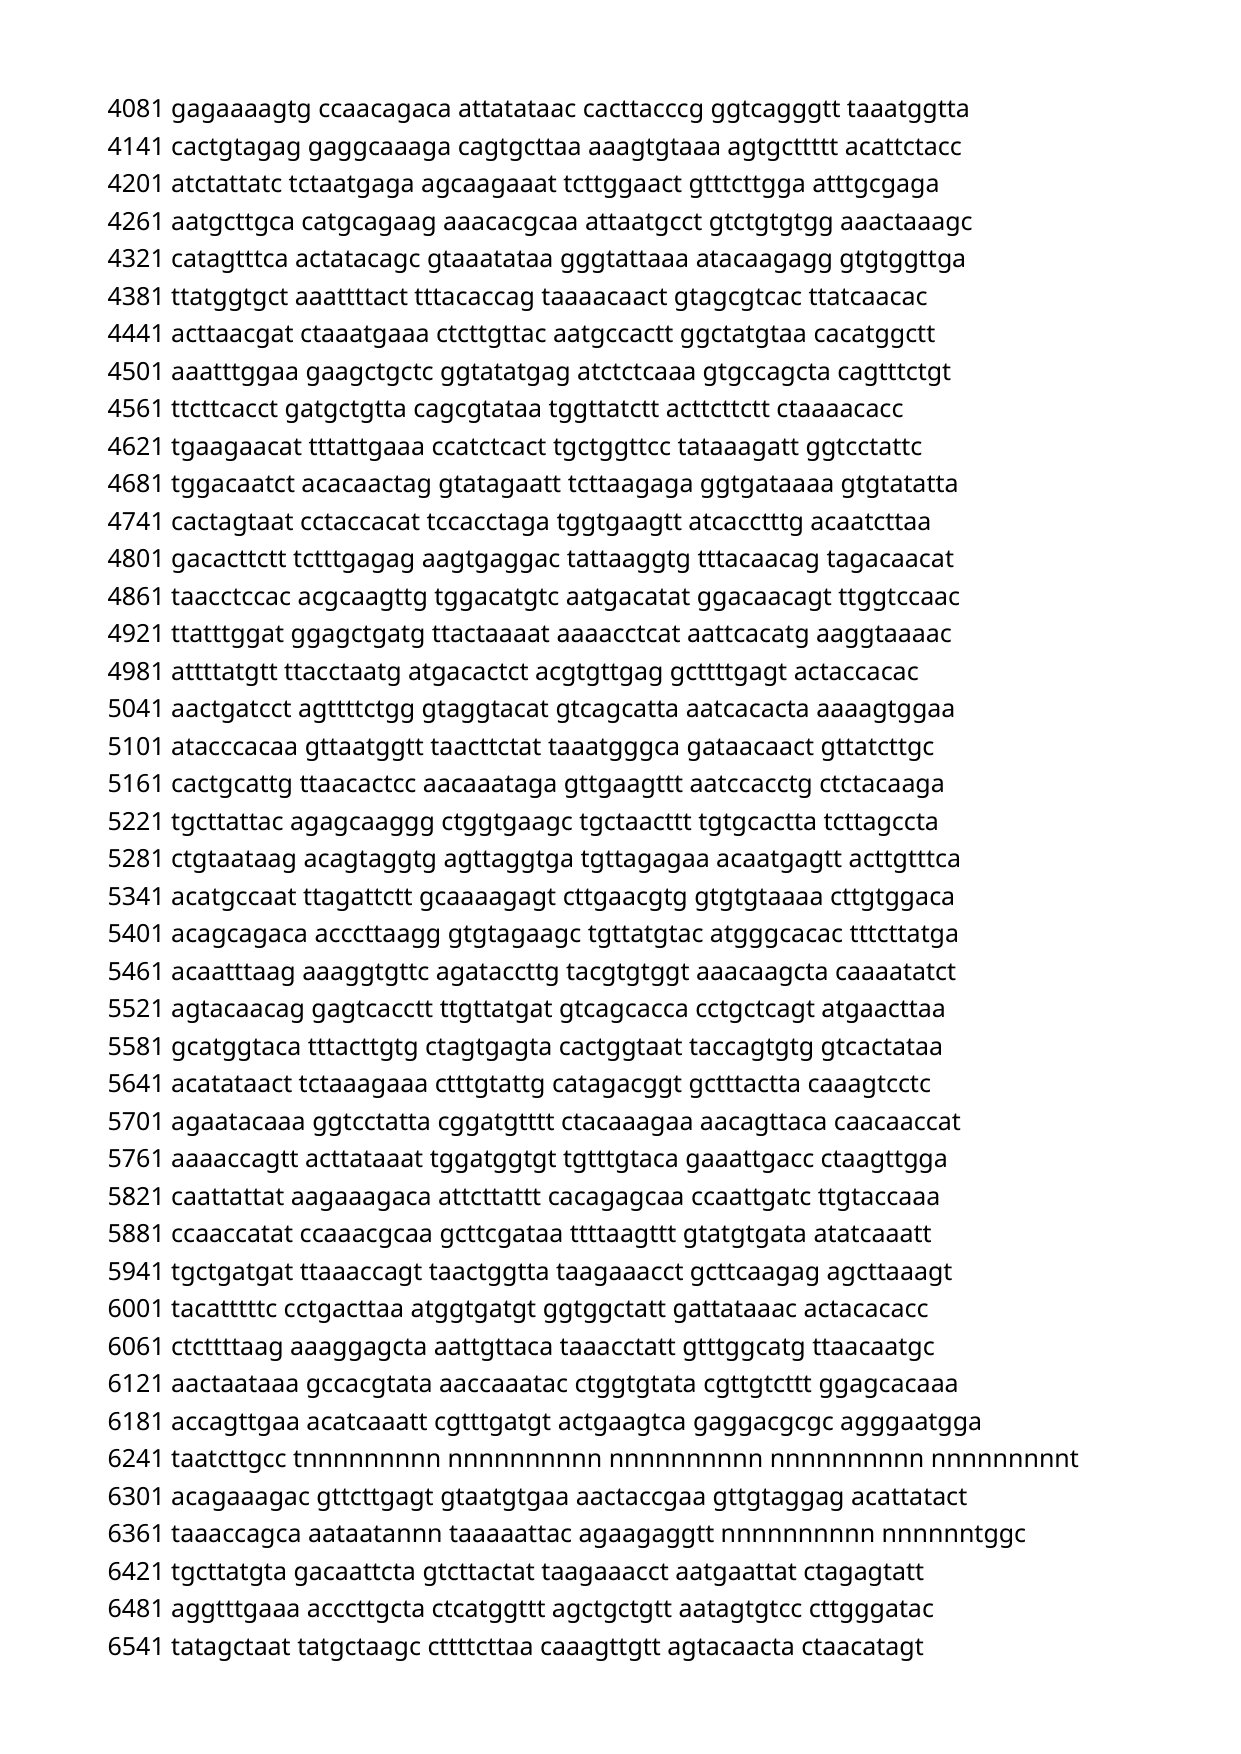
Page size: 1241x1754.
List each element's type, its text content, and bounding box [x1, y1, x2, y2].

text 4981 attttatgtt ttacctaatg atgacactct acgtgttgag gcttttgagt actaccacac [75, 652, 1165, 689]
text 5701 agaatacaaa ggtcctatta cggatgtttt ctacaaagaa aacagttaca caacaaccat [75, 1102, 1165, 1139]
text 4141 cactgtagag gaggcaaaga cagtgcttaa aaagtgtaaa agtgcttttt acattctacc [75, 127, 1165, 164]
text 6481 aggtttgaaa acccttgcta ctcatggttt agctgctgtt aatagtgtcc cttgggatac [75, 1589, 1165, 1627]
text 4201 atctattatc tctaatgaga agcaagaaat tcttggaact gtttcttgga atttgcgaga [75, 164, 1165, 202]
text 5341 acatgccaat ttagattctt gcaaaagagt cttgaacgtg gtgtgtaaaa cttgtggaca [75, 877, 1165, 914]
text 5581 gcatggtaca tttacttgtg ctagtgagta cactggtaat taccagtgtg gtcactataa [75, 1027, 1165, 1064]
text 5761 aaaaccagtt acttataaat tggatggtgt tgtttgtaca gaaattgacc ctaagttgga [75, 1139, 1165, 1177]
text 6121 aactaataaa gccacgtata aaccaaatac ctggtgtata cgttgtcttt ggagcacaaa [75, 1364, 1165, 1402]
text 4861 taacctccac acgcaagttg tggacatgtc aatgacatat ggacaacagt ttggtccaac [75, 577, 1165, 614]
text 4801 gacacttctt tctttgagag aagtgaggac tattaaggtg tttacaacag tagacaacat [75, 539, 1165, 577]
text 5401 acagcagaca acccttaagg gtgtagaagc tgttatgtac atgggcacac tttcttatga [75, 914, 1165, 952]
text 4261 aatgcttgca catgcagaag aaacacgcaa attaatgcct gtctgtgtgg aaactaaagc [75, 202, 1165, 239]
text 4681 tggacaatct acacaactag gtatagaatt tcttaagaga ggtgataaaa gtgtatatta [75, 464, 1165, 502]
text 4441 acttaacgat ctaaatgaaa ctcttgttac aatgccactt ggctatgtaa cacatggctt [75, 314, 1165, 352]
text 5101 atacccacaa gttaatggtt taacttctat taaatgggca gataacaact gttatcttgc [75, 727, 1165, 764]
text 6421 tgcttatgta gacaattcta gtcttactat taagaaacct aatgaattat ctagagtatt [75, 1552, 1165, 1589]
text 5821 caattattat aagaaagaca attcttattt cacagagcaa ccaattgatc ttgtaccaaa [75, 1177, 1165, 1214]
text 4921 ttatttggat ggagctgatg ttactaaaat aaaacctcat aattcacatg aaggtaaaac [75, 614, 1165, 652]
text 6001 tacatttttc cctgacttaa atggtgatgt ggtggctatt gattataaac actacacacc [75, 1289, 1165, 1327]
text 5041 aactgatcct agttttctgg gtaggtacat gtcagcatta aatcacacta aaaagtggaa [75, 689, 1165, 727]
text 5221 tgcttattac agagcaaggg ctggtgaagc tgctaacttt tgtgcactta tcttagccta [75, 802, 1165, 839]
text 5641 acatataact tctaaagaaa ctttgtattg catagacggt gctttactta caaagtcctc [75, 1064, 1165, 1102]
text 5461 acaatttaag aaaggtgttc agataccttg tacgtgtggt aaacaagcta caaaatatct [75, 952, 1165, 989]
text 5161 cactgcattg ttaacactcc aacaaataga gttgaagttt aatccacctg ctctacaaga [75, 764, 1165, 802]
text 5281 ctgtaataag acagtaggtg agttaggtga tgttagagaa acaatgagtt acttgtttca [75, 839, 1165, 877]
text 4621 tgaagaacat tttattgaaa ccatctcact tgctggttcc tataaagatt ggtcctattc [75, 427, 1165, 464]
text 6301 acagaaagac gttcttgagt gtaatgtgaa aactaccgaa gttgtaggag acattatact [75, 1477, 1165, 1514]
text 4081 gagaaaagtg ccaacagaca attatataac cacttacccg ggtcagggtt taaatggtta [75, 89, 1165, 127]
text 4561 ttcttcacct gatgctgtta cagcgtataa tggttatctt acttcttctt ctaaaacacc [75, 389, 1165, 427]
text 4321 catagtttca actatacagc gtaaatataa gggtattaaa atacaagagg gtgtggttga [75, 239, 1165, 277]
text 6181 accagttgaa acatcaaatt cgtttgatgt actgaagtca gaggacgcgc agggaatgga [75, 1402, 1165, 1439]
text 5521 agtacaacag gagtcacctt ttgttatgat gtcagcacca cctgctcagt atgaacttaa [75, 989, 1165, 1027]
text 5941 tgctgatgat ttaaaccagt taactggtta taagaaacct gcttcaagag agcttaaagt [75, 1252, 1165, 1289]
text 6061 ctcttttaag aaaggagcta aattgttaca taaacctatt gtttggcatg ttaacaatgc [75, 1327, 1165, 1364]
text 6541 tatagctaat tatgctaagc cttttcttaa caaagttgtt agtacaacta ctaacatagt [75, 1627, 1165, 1664]
text 4381 ttatggtgct aaattttact tttacaccag taaaacaact gtagcgtcac ttatcaacac [75, 277, 1165, 314]
text 4741 cactagtaat cctaccacat tccacctaga tggtgaagtt atcacctttg acaatcttaa [75, 502, 1165, 539]
text 5881 ccaaccatat ccaaacgcaa gcttcgataa ttttaagttt gtatgtgata atatcaaatt [75, 1214, 1165, 1252]
text 4501 aaatttggaa gaagctgctc ggtatatgag atctctcaaa gtgccagcta cagtttctgt [75, 352, 1165, 389]
text 6361 taaaccagca aataatannn taaaaattac agaagaggtt nnnnnnnnnn nnnnnntggc [75, 1514, 1165, 1552]
text 6241 taatcttgcc tnnnnnnnnn nnnnnnnnnn nnnnnnnnnn nnnnnnnnnn nnnnnnnnnt [75, 1439, 1165, 1477]
